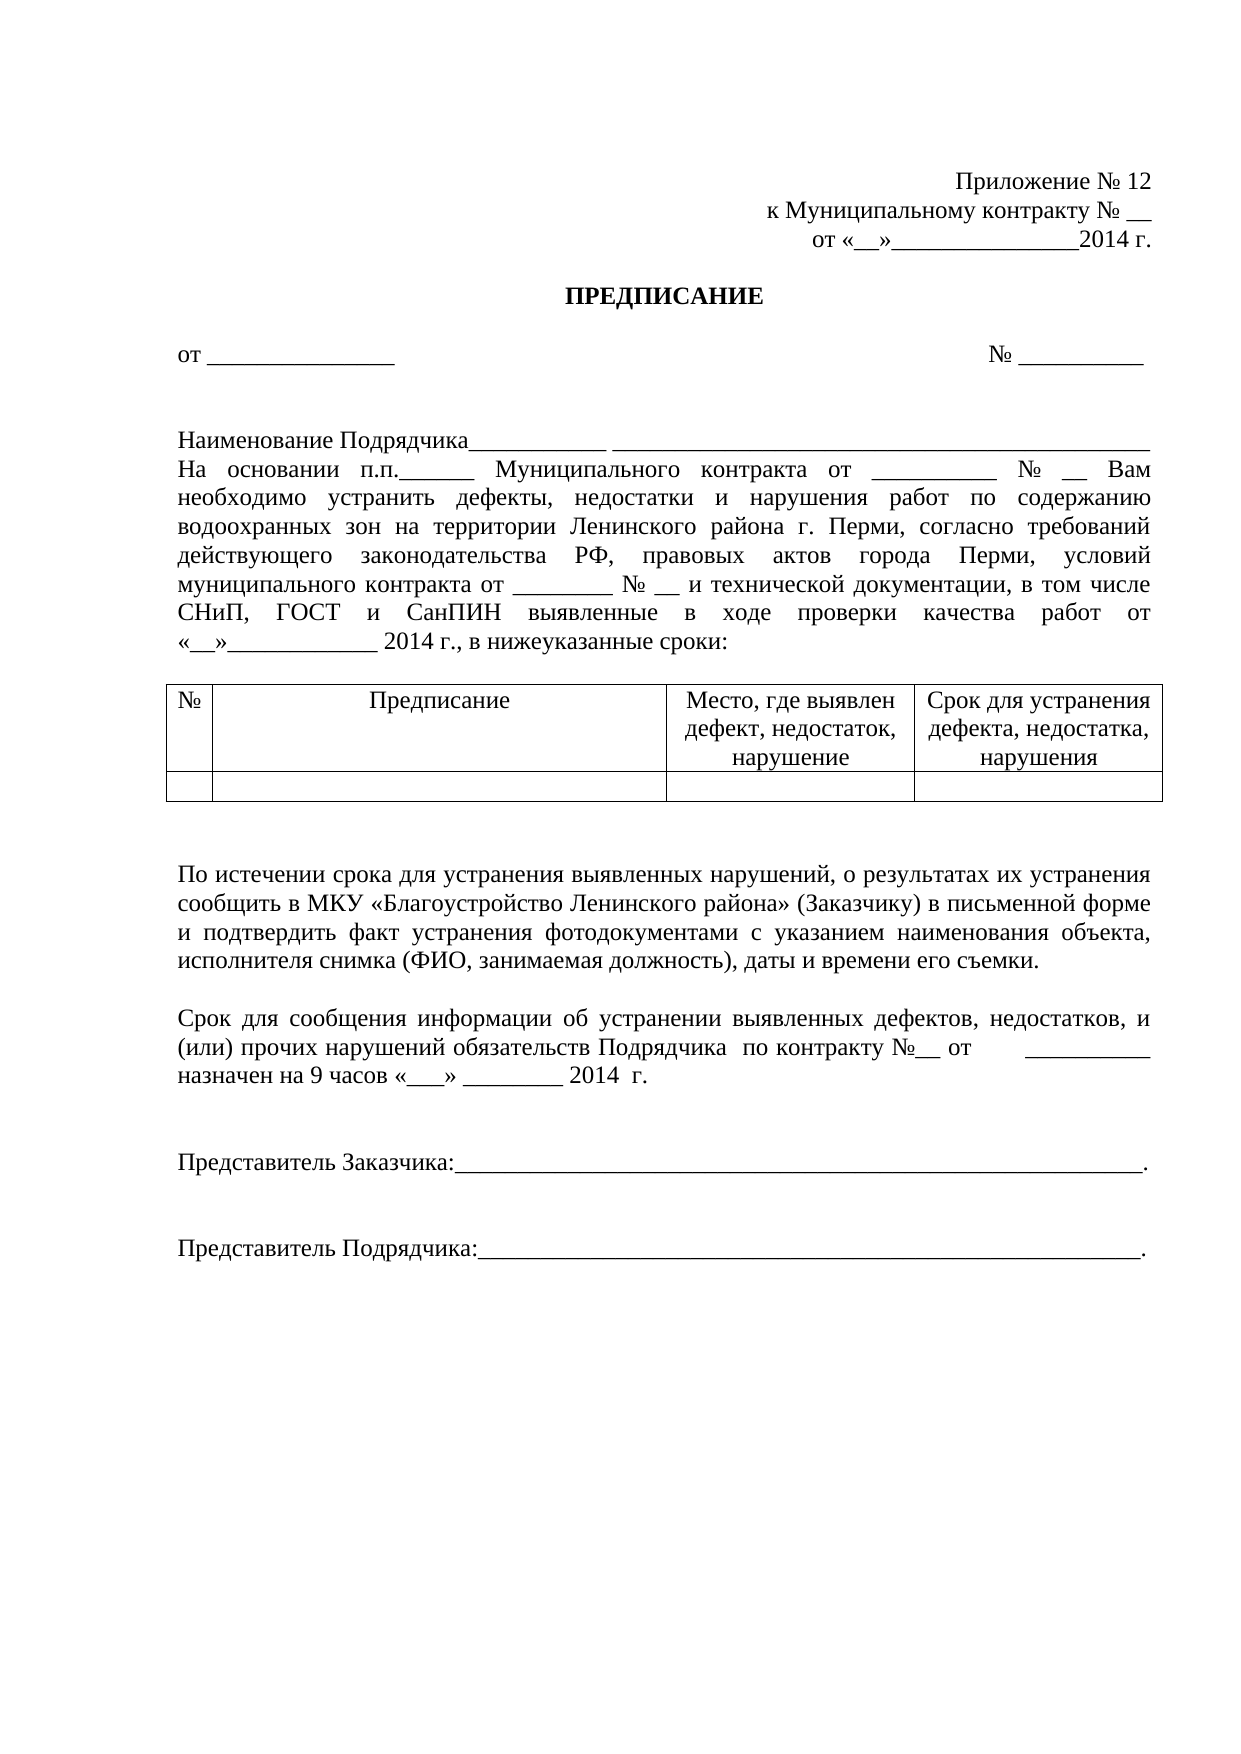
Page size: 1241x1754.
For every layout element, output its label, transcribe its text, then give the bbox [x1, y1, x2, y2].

text Наименование Подрядчика___________ ___________________________________________ [177, 425, 1152, 454]
text к Муниципальному контракту № __ [177, 195, 1152, 224]
table_cell [167, 772, 212, 801]
table_cell [915, 772, 1162, 801]
text На основании п.п.______ Муниципального контракта от __________ № __ Вам необходимо устранить дефекты, недостатки и нарушения работ по содержанию водоохранных зон на территории Ленинского района г. Перми, согласно требований действующего законодательства РФ, правовых актов города Перми, условий муниципального контракта от ________ № __ и технической документации, в том числе СНиП, ГОСТ и СанПИН выявленные в ходе проверки качества работ от «__»____________ 2014 г., в нижеуказанные сроки: [177, 454, 1152, 655]
table_cell [213, 772, 666, 801]
text По истечении срока для устранения выявленных нарушений, о результатах их устранения сообщить в МКУ «Благоустройство Ленинского района» (Заказчику) в письменной форме и подтвердить факт устранения фотодокументами с указанием наименования объекта, исполнителя снимка (ФИО, занимаемая должность), даты и времени его съемки. [177, 859, 1152, 974]
text Представитель Подрядчика:_____________________________________________________. [177, 1233, 1152, 1262]
text ПРЕДПИСАНИЕ [177, 281, 1152, 310]
table_cell [667, 772, 914, 801]
table_header Срок для устранения дефекта, недостатка, нарушения [915, 685, 1162, 771]
text от «__»_______________2014 г. [177, 224, 1152, 252]
text Срок для сообщения информации об устранении выявленных дефектов, недостатков, и (или) прочих нарушений обязательств Подрядчика по контракту №__ от __________ назначен на 9 часов «___» ________ 2014 г. [177, 1003, 1152, 1089]
text от _______________ № __________ [177, 339, 1152, 367]
text Представитель Заказчика:_______________________________________________________. [177, 1147, 1152, 1176]
table_header Место, где выявлен дефект, недостаток, нарушение [667, 685, 914, 771]
table_header № [167, 685, 212, 771]
table_header Предписание [213, 685, 666, 771]
text Приложение № 12 [177, 166, 1152, 195]
